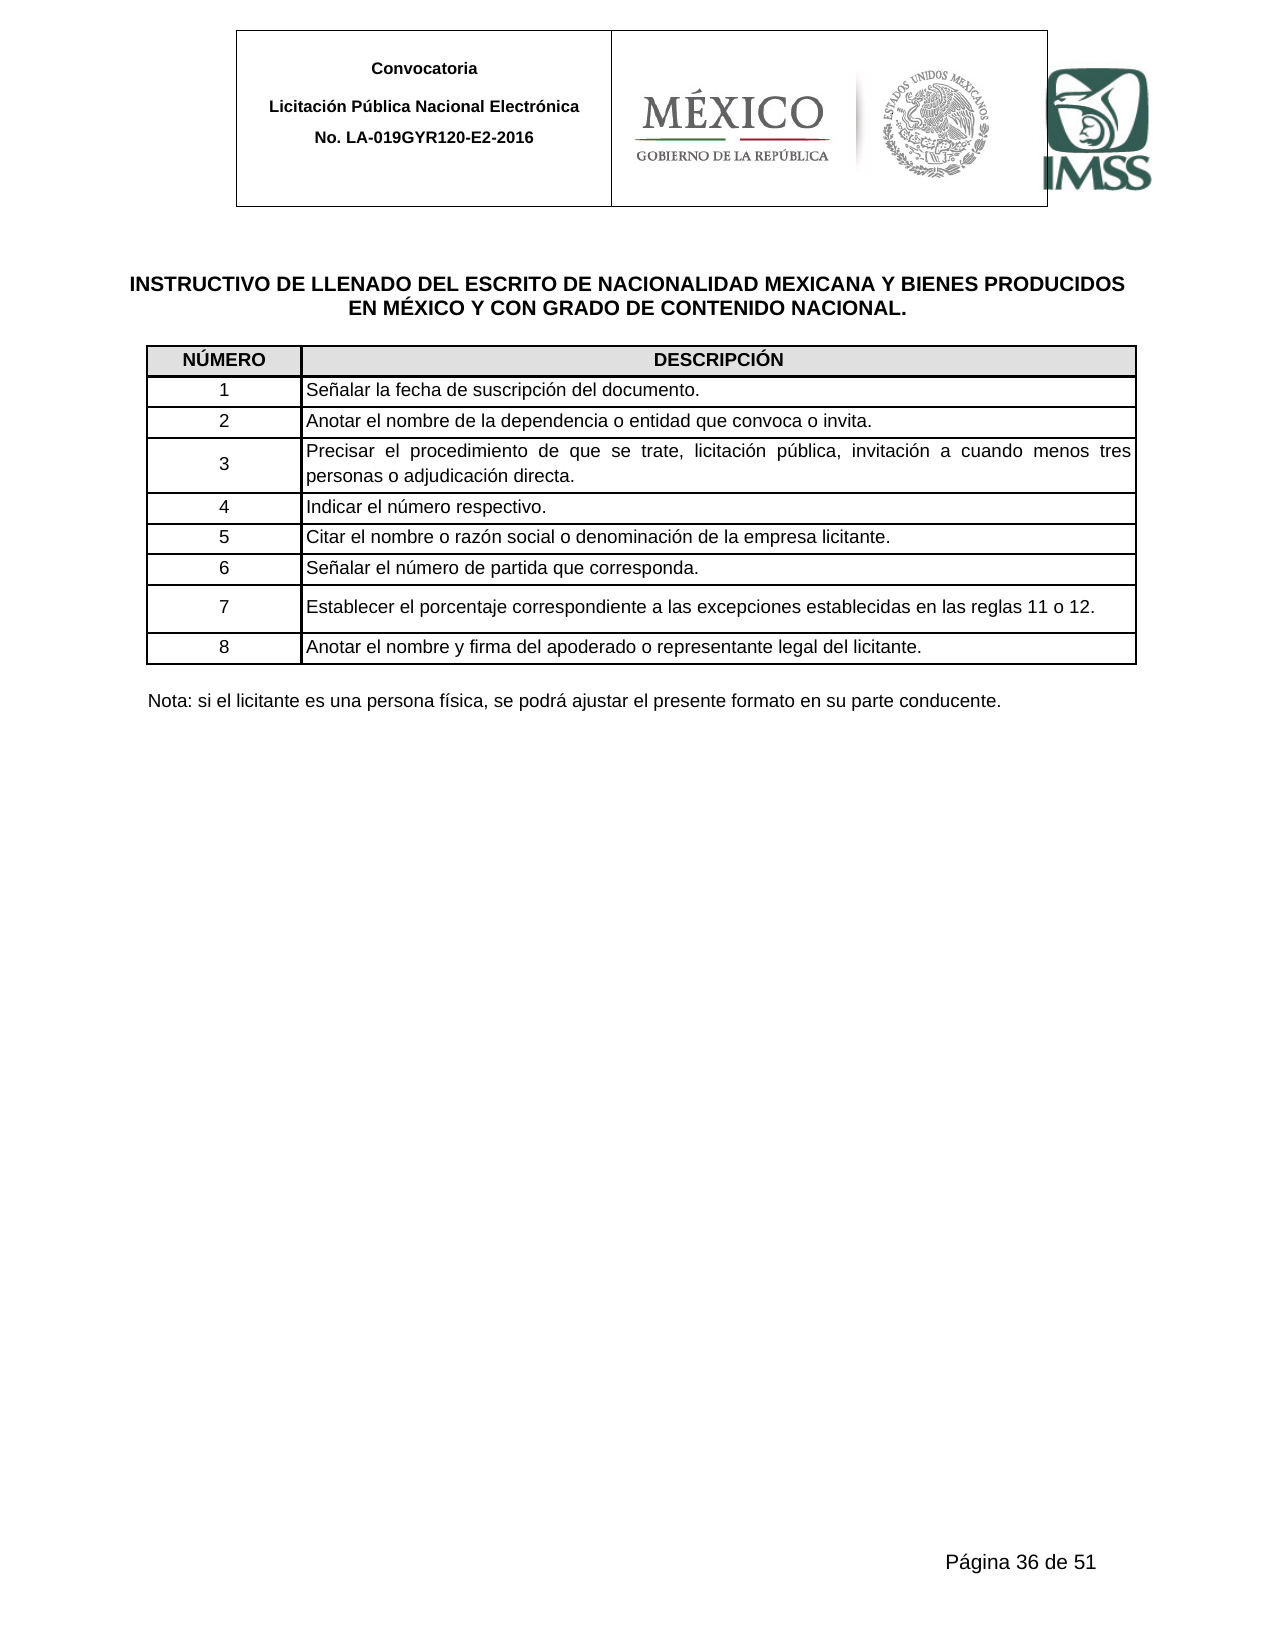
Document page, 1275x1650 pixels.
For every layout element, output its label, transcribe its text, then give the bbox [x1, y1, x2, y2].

table_cell Precisar el procedimiento de que se trate, licitación pública, invitación a cuando menos tres personas o adjudicación directa. [303, 439, 1135, 492]
text Nota: si el licitante es una persona física, se podrá ajustar el presente formato en su parte conducente. [148, 689, 1137, 711]
table_cell 1 [148, 378, 300, 406]
table_header NÚMERO [148, 347, 300, 375]
table_cell 6 [148, 555, 300, 584]
text INSTRUCTIVO DE LLENADO DEL ESCRITO DE NACIONALIDAD MEXICANA Y BIENES PRODUCIDOS EN MÉXICO Y CON GRADO DE CONTENIDO NACIONAL. [118, 272, 1137, 320]
table_cell 2 [148, 408, 300, 437]
picture [633, 57, 993, 189]
table_cell Anotar el nombre y firma del apoderado o representante legal del licitante. [303, 634, 1135, 663]
table_cell 7 [148, 586, 300, 632]
table_cell Señalar el número de partida que corresponda. [303, 555, 1135, 584]
table_cell Anotar el nombre de la dependencia o entidad que convoca o invita. [303, 408, 1135, 437]
table_header DESCRIPCIÓN [303, 347, 1135, 375]
table_cell 5 [148, 525, 300, 553]
table_cell 4 [148, 494, 300, 523]
table_cell Indicar el número respectivo. [303, 494, 1135, 523]
table_cell Citar el nombre o razón social o denominación de la empresa licitante. [303, 525, 1135, 553]
picture [1048, 58, 1153, 197]
picture [1038, 58, 1047, 197]
table_cell 3 [148, 439, 300, 492]
table_cell Señalar la fecha de suscripción del documento. [303, 378, 1135, 406]
table_cell Establecer el porcentaje correspondiente a las excepciones establecidas en las reglas 11 o 12. [303, 586, 1135, 632]
table_cell 8 [148, 634, 300, 663]
